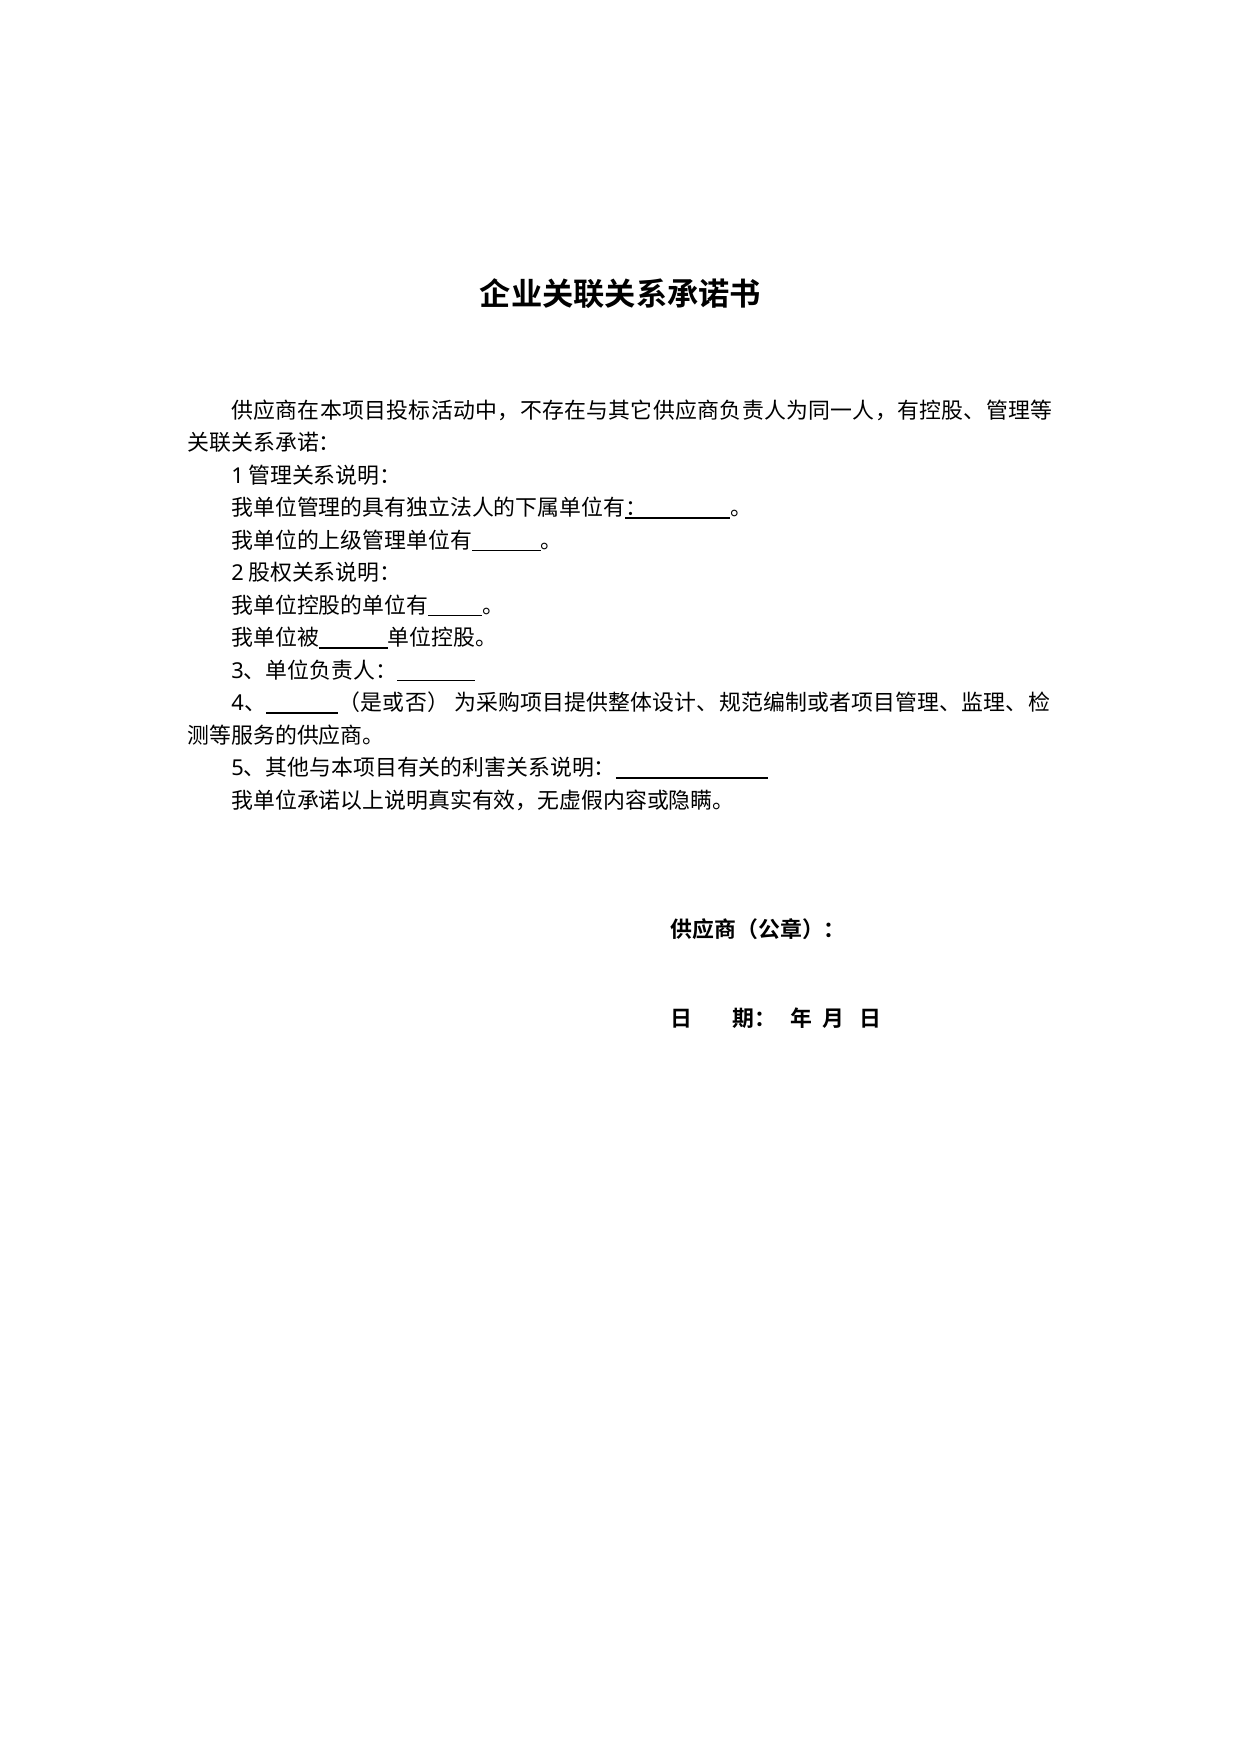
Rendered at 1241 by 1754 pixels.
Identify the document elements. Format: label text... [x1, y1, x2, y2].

text 日 期： 年 月 日 [187, 1001, 1053, 1033]
text 4、 （是或否） 为采购项目提供整体设计、规范编制或者项目管理、监理、检测等服务的供应商。 [187, 685, 1053, 750]
text 5、其他与本项目有关的利害关系说明： [187, 750, 1053, 782]
text 供应商（公章）： [187, 912, 1053, 944]
text 1管理关系说明： [187, 457, 1053, 490]
text 我单位控股的单位有 。 [187, 587, 1053, 620]
text 我单位的上级管理单位有 。 [187, 522, 1053, 555]
text 我单位被 单位控股。 [187, 620, 1053, 652]
text 3、单位负责人： [187, 652, 1053, 685]
text 我单位管理的具有独立法人的下属单位有： 。 [187, 490, 1053, 522]
text 企业关联关系承诺书 [187, 259, 1053, 324]
text 供应商在本项目投标活动中，不存在与其它供应商负责人为同一人，有控股、管理等关联关系承诺： [187, 392, 1053, 457]
text 我单位承诺以上说明真实有效，无虚假内容或隐瞒。 [187, 782, 1053, 815]
text 2股权关系说明： [187, 555, 1053, 587]
